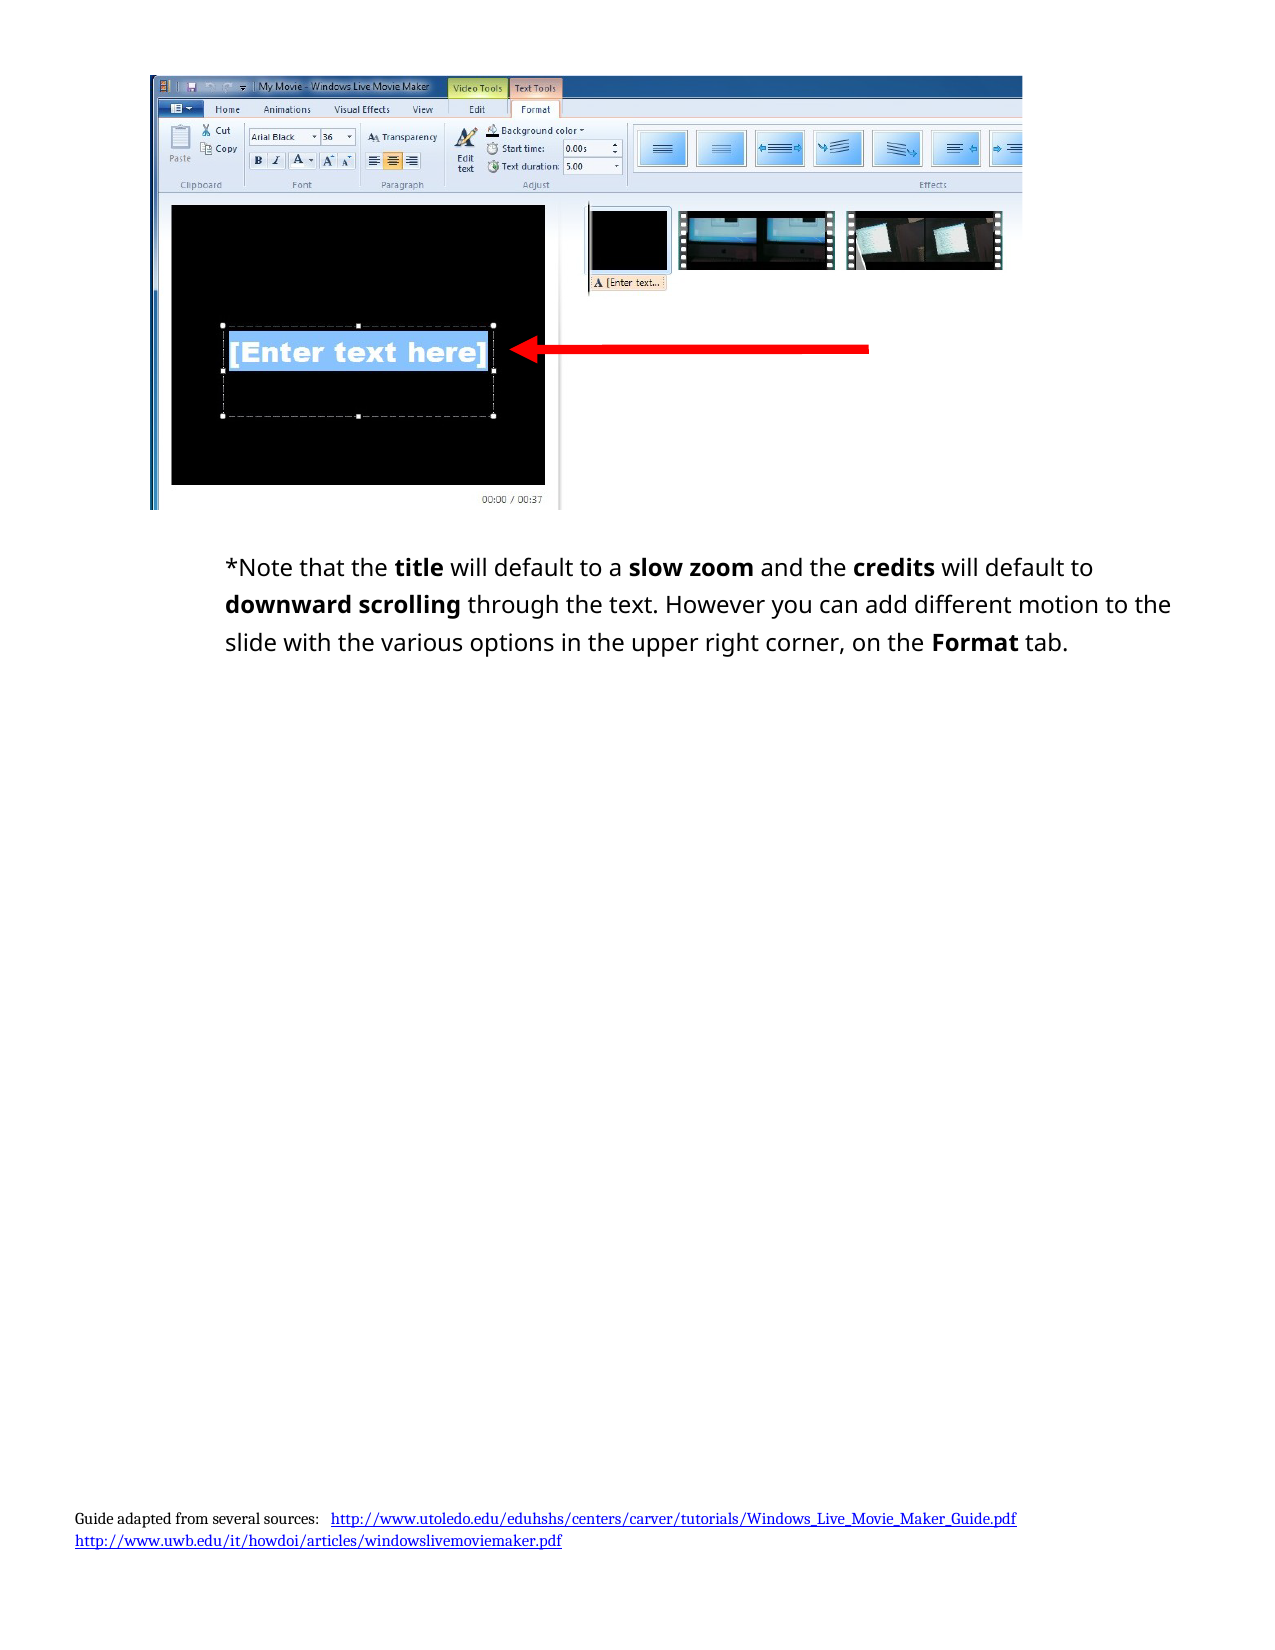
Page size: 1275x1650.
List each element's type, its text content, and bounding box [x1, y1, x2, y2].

list *Note that the title will default to a slow zoom and the credits will default to downward scrolling through the text. However you can add different motion to the slide with the various options in the upper right corner, on the Format tab. [225, 551, 1200, 658]
